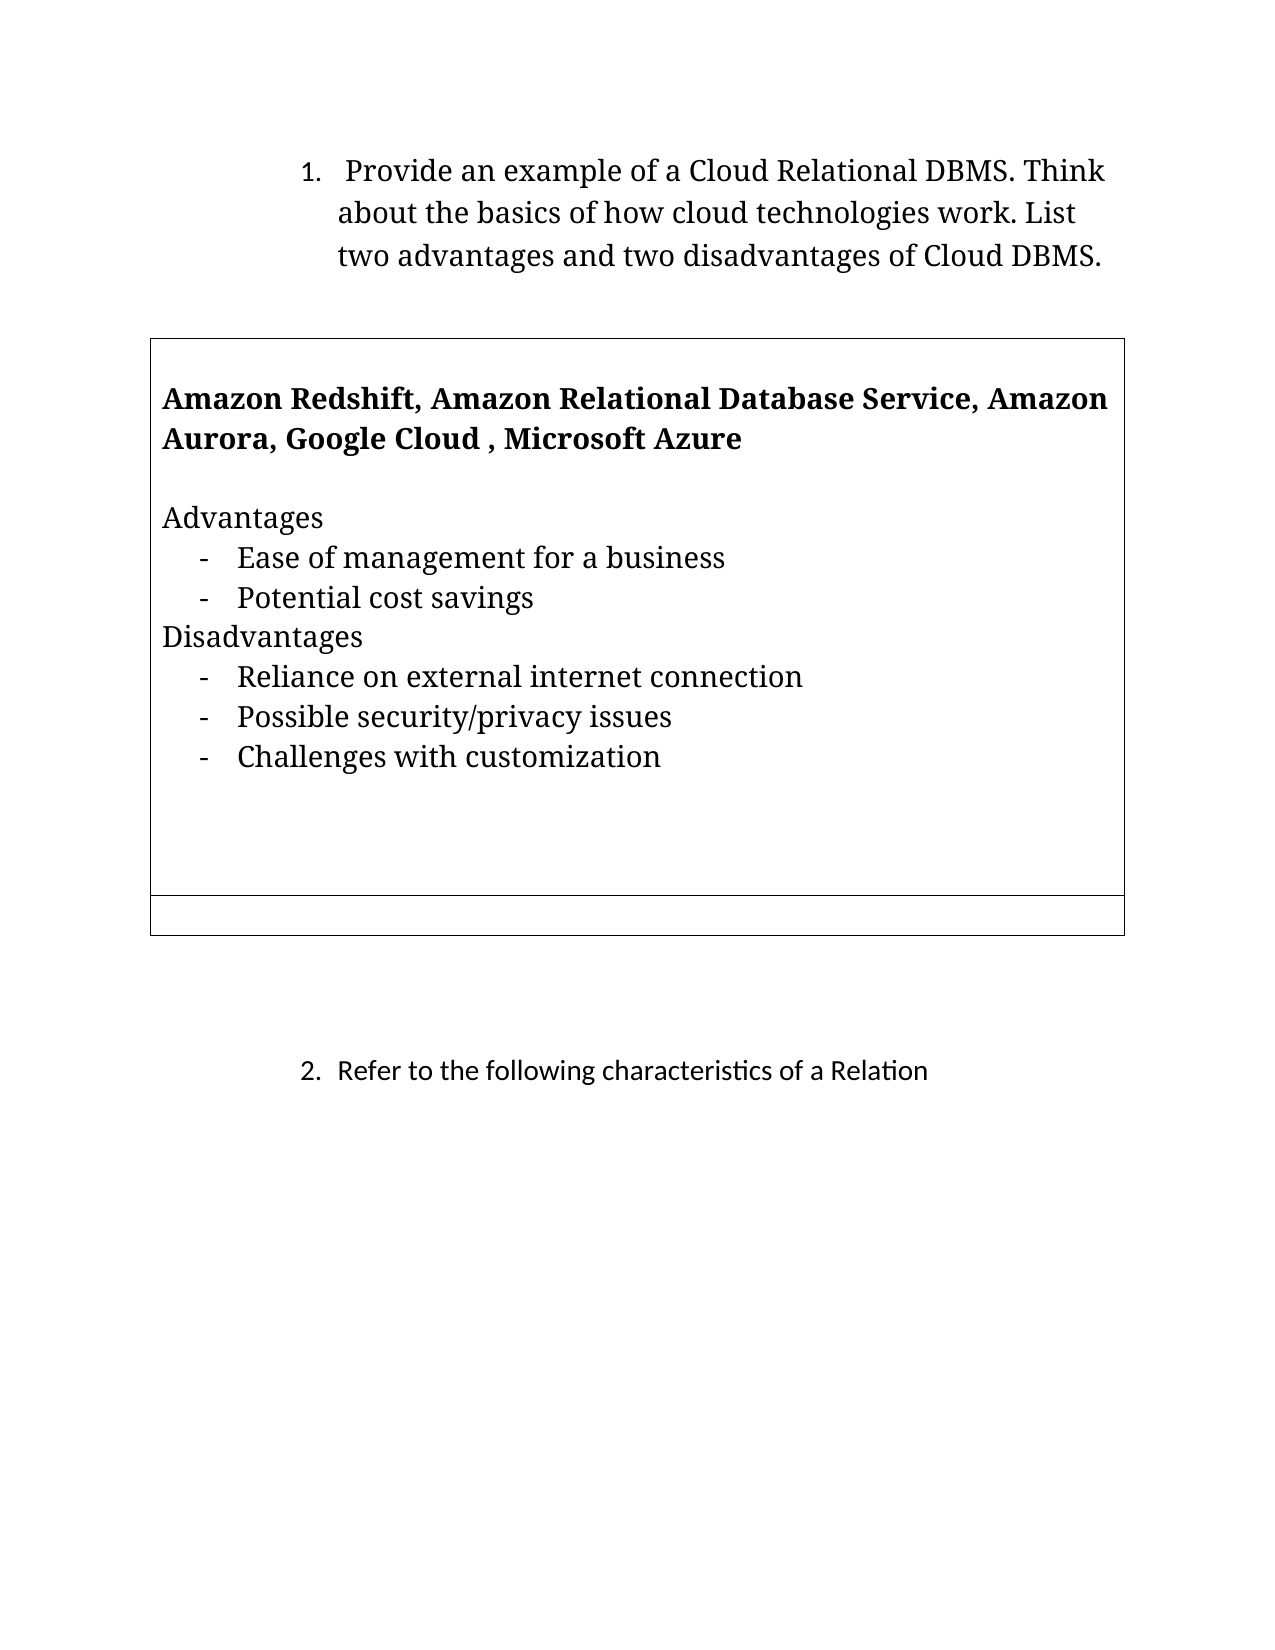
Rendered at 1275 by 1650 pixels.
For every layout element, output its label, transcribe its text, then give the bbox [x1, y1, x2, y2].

list Refer to the following characteristics of a Relation [300, 1052, 1125, 1087]
list Provide an example of a Cloud Relational DBMS. Think about the basics of how cloud technologies work. List two advantages and two disadvantages of Cloud DBMS. [300, 150, 1125, 275]
table_cell [151, 896, 1124, 935]
table_header Amazon Redshift, Amazon Relational Database Service, Amazon Aurora, Google Cloud , Microsoft Azure Advantages Ease of management for a business Potential cost savings Disadvantages Reliance on external internet connection Possible security/privacy issues Challenges with customization [151, 339, 1124, 894]
